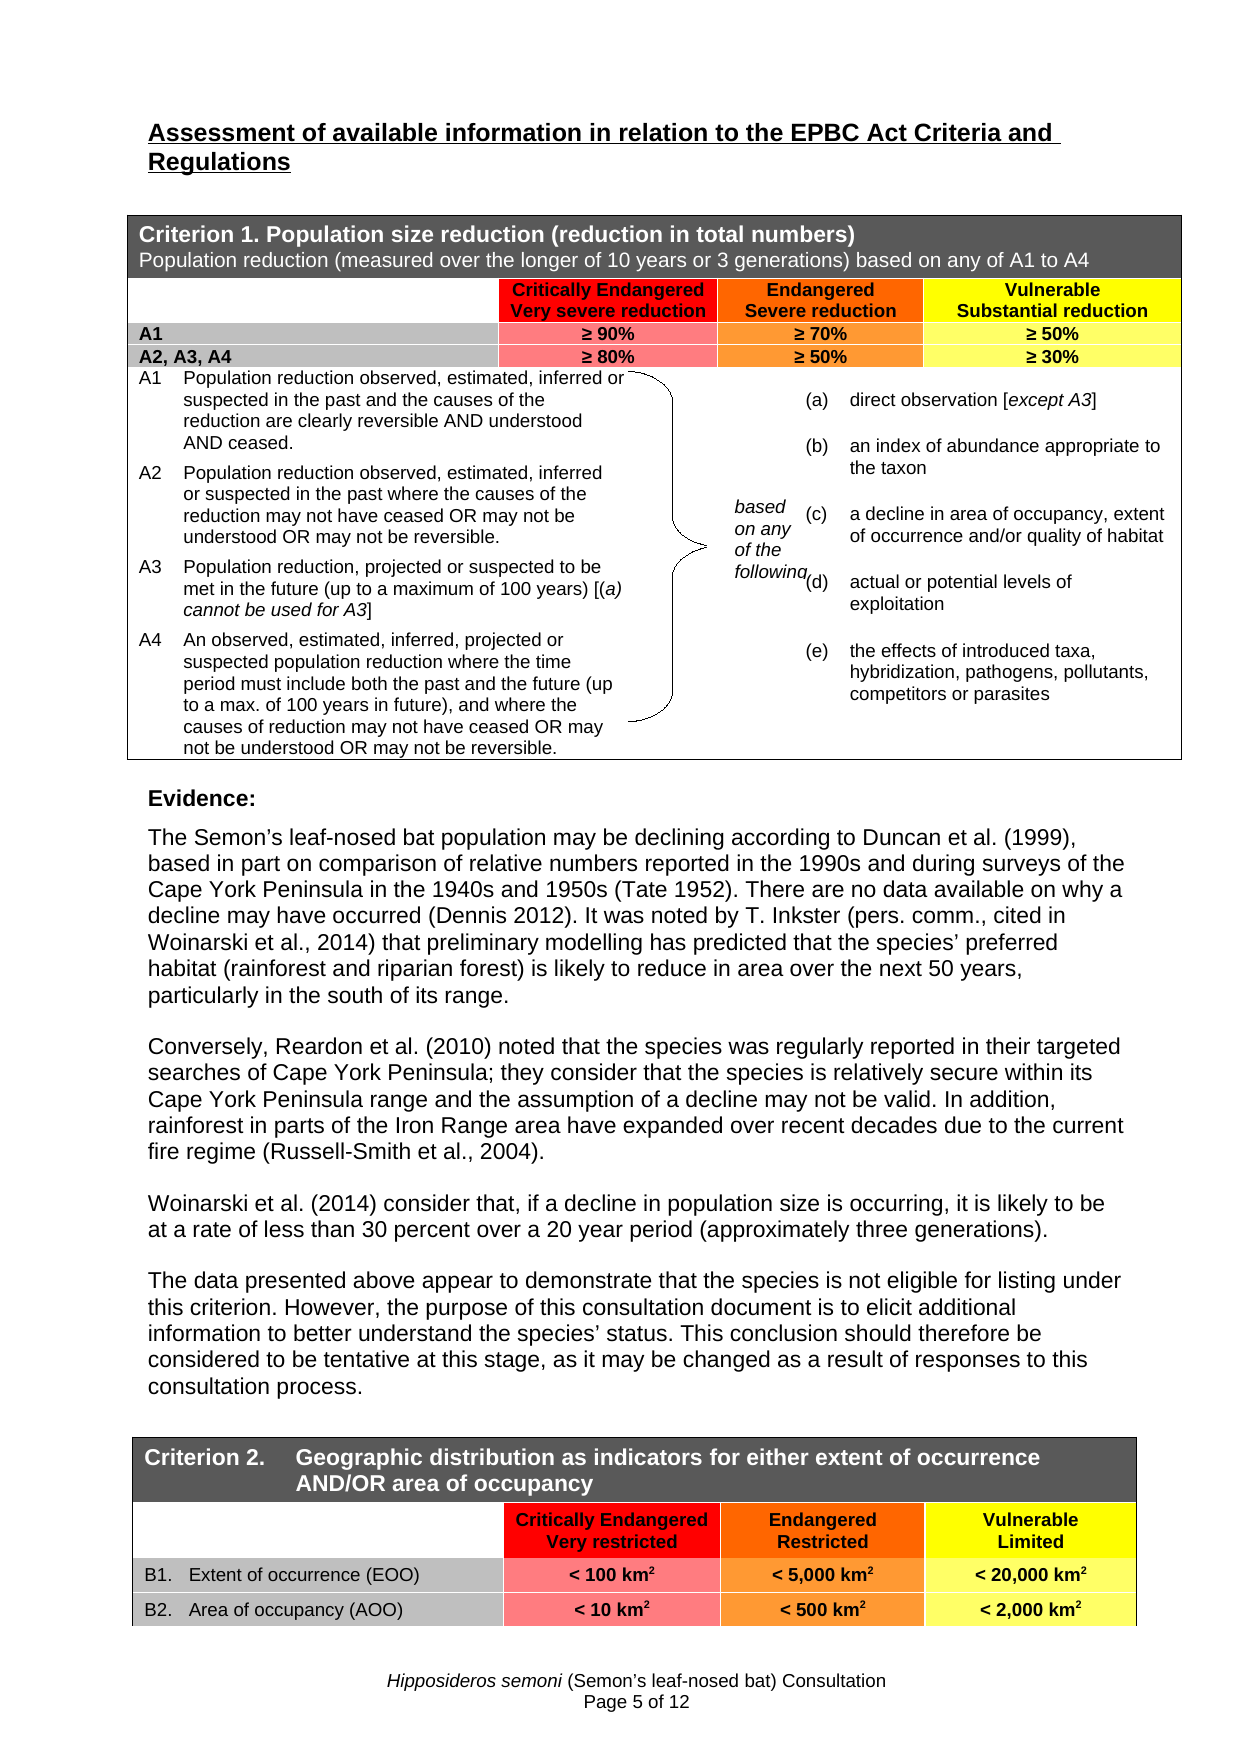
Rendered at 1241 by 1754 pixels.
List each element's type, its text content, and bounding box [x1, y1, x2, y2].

table_cell A1 [128, 323, 498, 344]
text Woinarski et al. (2014) consider that, if a decline in population size is occurring, it is likely to be at a rate of less than 30 percent over a 20 year period (approximately three generations). [148, 1190, 1125, 1242]
table_cell Critically Endangered Very restricted [504, 1503, 720, 1558]
table_cell ≥ 50% [924, 323, 1181, 344]
table_cell B2. Area of occupancy (AOO) [133, 1593, 503, 1626]
table_header Criterion 1. Population size reduction (reduction in total numbers) Population reduction (measured over the longer of 10 years or 3 generations) based on any of A1 to A4 [128, 216, 1181, 278]
table_cell ≥ 90% [499, 323, 717, 344]
table_cell ≥ 70% [718, 323, 923, 344]
table_cell Endangered Restricted [721, 1503, 924, 1558]
table_cell A2, A3, A4 [128, 345, 498, 367]
table_cell (a) direct observation [except A3] (b) an index of abundance appropriate to the taxon (c) a decline in area of occupancy, extent of occurrence and/or quality of habitat (d) actual or potential levels of exploitation (e) the effects of introduced taxa, hybridization, pathogens, pollutants, competitors or parasites [638, 367, 1181, 758]
table_cell ≥ 80% [499, 345, 717, 367]
text The data presented above appear to demonstrate that the species is not eligible for listing under this criterion. However, the purpose of this consultation document is to elicit additional information to better understand the species’ status. This conclusion should therefore be considered to be tentative at this stage, as it may be changed as a result of responses to this consultation process. [148, 1267, 1125, 1399]
table_cell Endangered Severe reduction [718, 279, 923, 322]
table_cell Vulnerable Substantial reduction [924, 279, 1181, 322]
table_cell < 20,000 km2 [926, 1558, 1136, 1592]
table_cell [128, 279, 498, 322]
table_cell ≥ 50% [718, 345, 923, 367]
table_cell A1 Population reduction observed, estimated, inferred or suspected in the past and the causes of the reduction are clearly reversible AND understood AND ceased. A2 Population reduction observed, estimated, inferred or suspected in the past where the causes of the reduction may not have ceased OR may not be understood OR may not be reversible. A3 Population reduction, projected or suspected to be met in the future (up to a maximum of 100 years) [(a) cannot be used for A3] A4 An observed, estimated, inferred, projected or suspected population reduction where the time period must include both the past and the future (up to a max. of 100 years in future), and where the causes of reduction may not have ceased OR may not be understood OR may not be reversible. [128, 367, 638, 758]
table_cell < 10 km2 [504, 1593, 720, 1626]
subtitle Assessment of available information in relation to the EPBC Act Criteria and Regulations [148, 118, 1125, 176]
table_cell Vulnerable Limited [926, 1503, 1136, 1558]
table_cell ≥ 30% [924, 345, 1181, 367]
table_cell < 5,000 km2 [721, 1558, 924, 1592]
table_header Criterion 2. Geographic distribution as indicators for either extent of occurrence AND/OR area of occupancy [133, 1438, 1136, 1502]
table_cell B1. Extent of occurrence (EOO) [133, 1558, 503, 1592]
table_cell [133, 1502, 503, 1558]
text The Semon’s leaf-nosed bat population may be declining according to Duncan et al. (1999), based in part on comparison of relative numbers reported in the 1990s and during surveys of the Cape York Peninsula in the 1940s and 1950s (Tate 1952). There are no data available on why a decline may have occurred (Dennis 2012). It was noted by T. Inkster (pers. comm., cited in Woinarski et al., 2014) that preliminary modelling has predicted that the species’ preferred habitat (rainforest and riparian forest) is likely to reduce in area over the next 50 years, particularly in the south of its range. [148, 823, 1125, 1008]
table_cell < 500 km2 [721, 1593, 924, 1626]
subtitle Evidence: [148, 784, 1125, 811]
table_cell < 2,000 km2 [926, 1593, 1136, 1626]
table_cell Critically Endangered Very severe reduction [499, 279, 717, 322]
text Conversely, Reardon et al. (2010) noted that the species was regularly reported in their targeted searches of Cape York Peninsula; they consider that the species is relatively secure within its Cape York Peninsula range and the assumption of a decline may not be valid. In addition, rainforest in parts of the Iron Range area have expanded over recent decades due to the current fire regime (Russell-Smith et al., 2004). [148, 1033, 1125, 1165]
table_cell < 100 km2 [504, 1558, 720, 1592]
